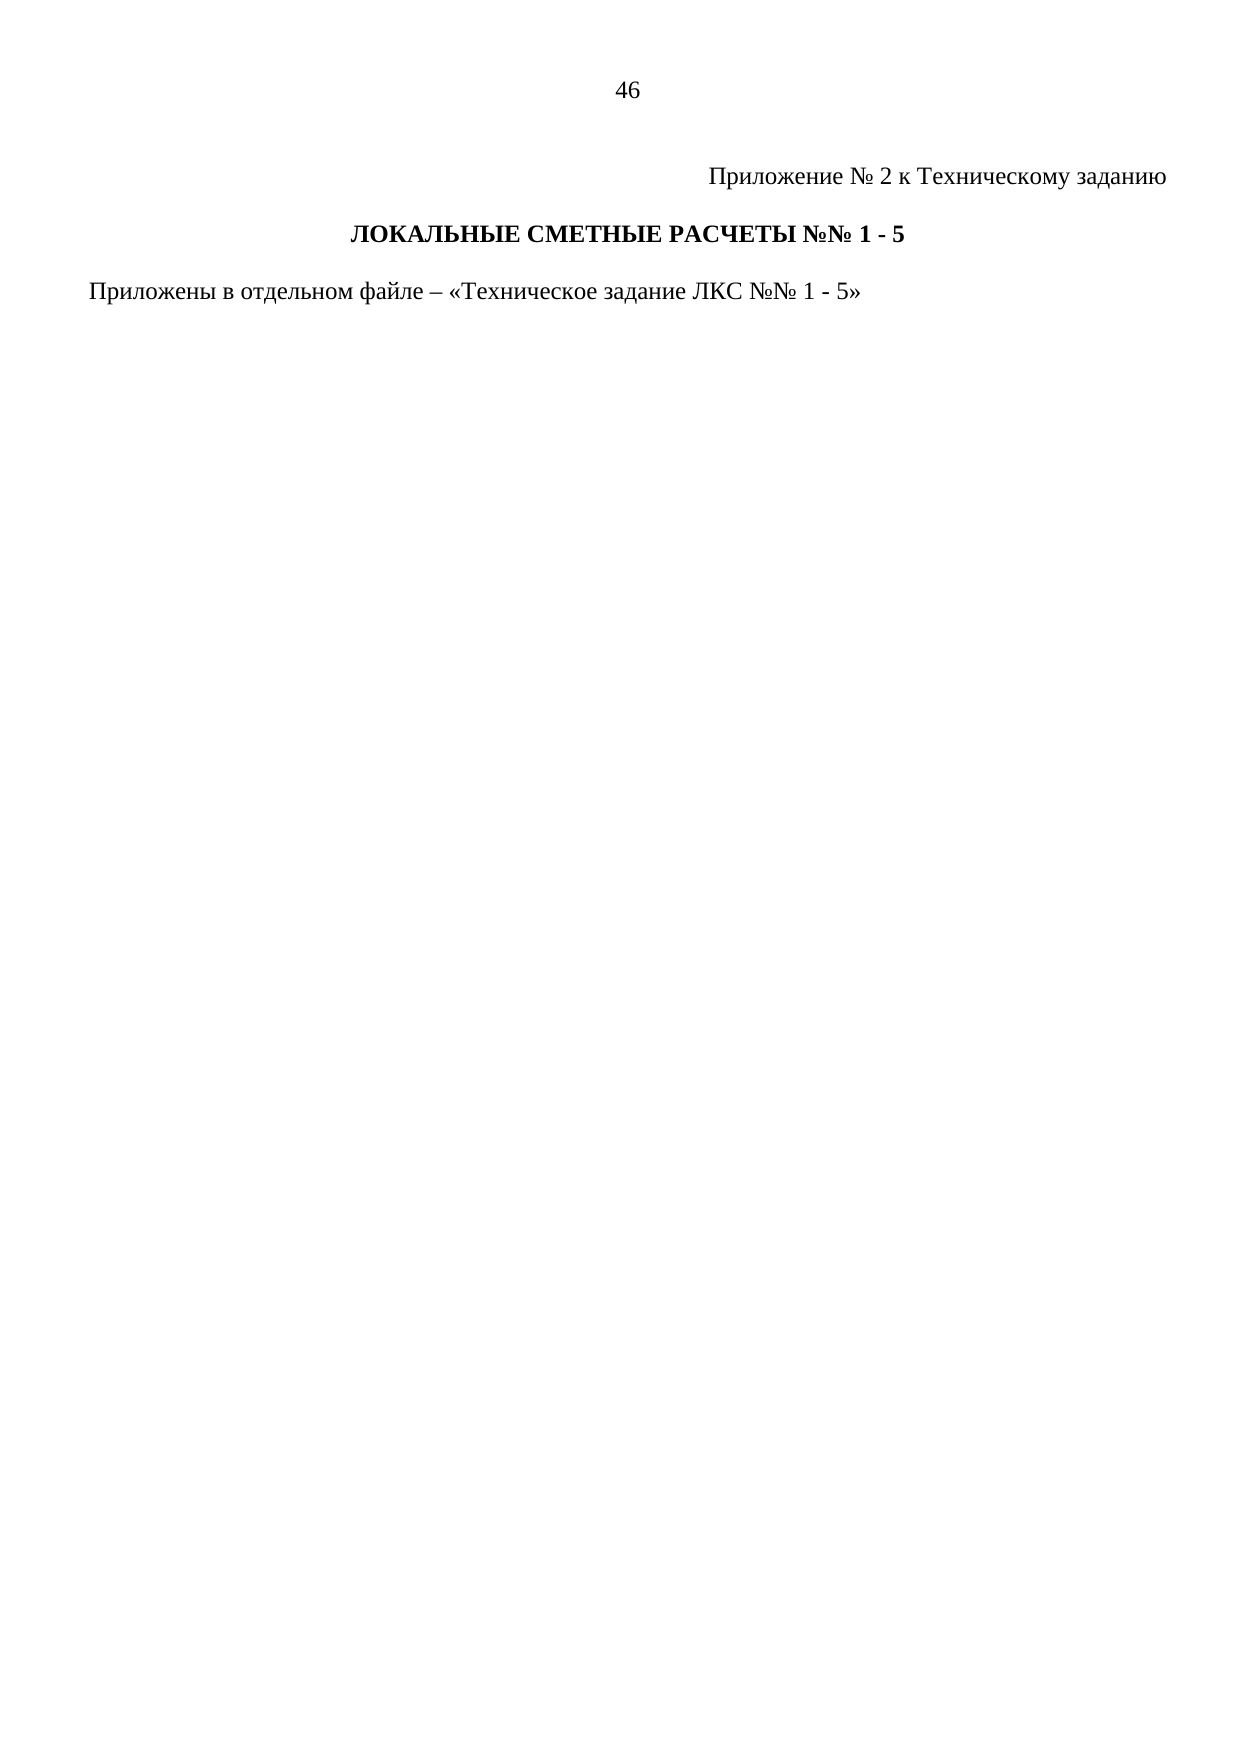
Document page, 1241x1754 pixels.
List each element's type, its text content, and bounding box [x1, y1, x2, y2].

text Приложение № 2 к Техническому заданию [89, 161, 1167, 190]
text Приложены в отдельном файле – «Техническое задание ЛКС №№ 1 - 5» [89, 276, 1167, 305]
text ЛОКАЛЬНЫЕ СМЕТНЫЕ РАСЧЕТЫ №№ 1 - 5 [89, 219, 1167, 247]
